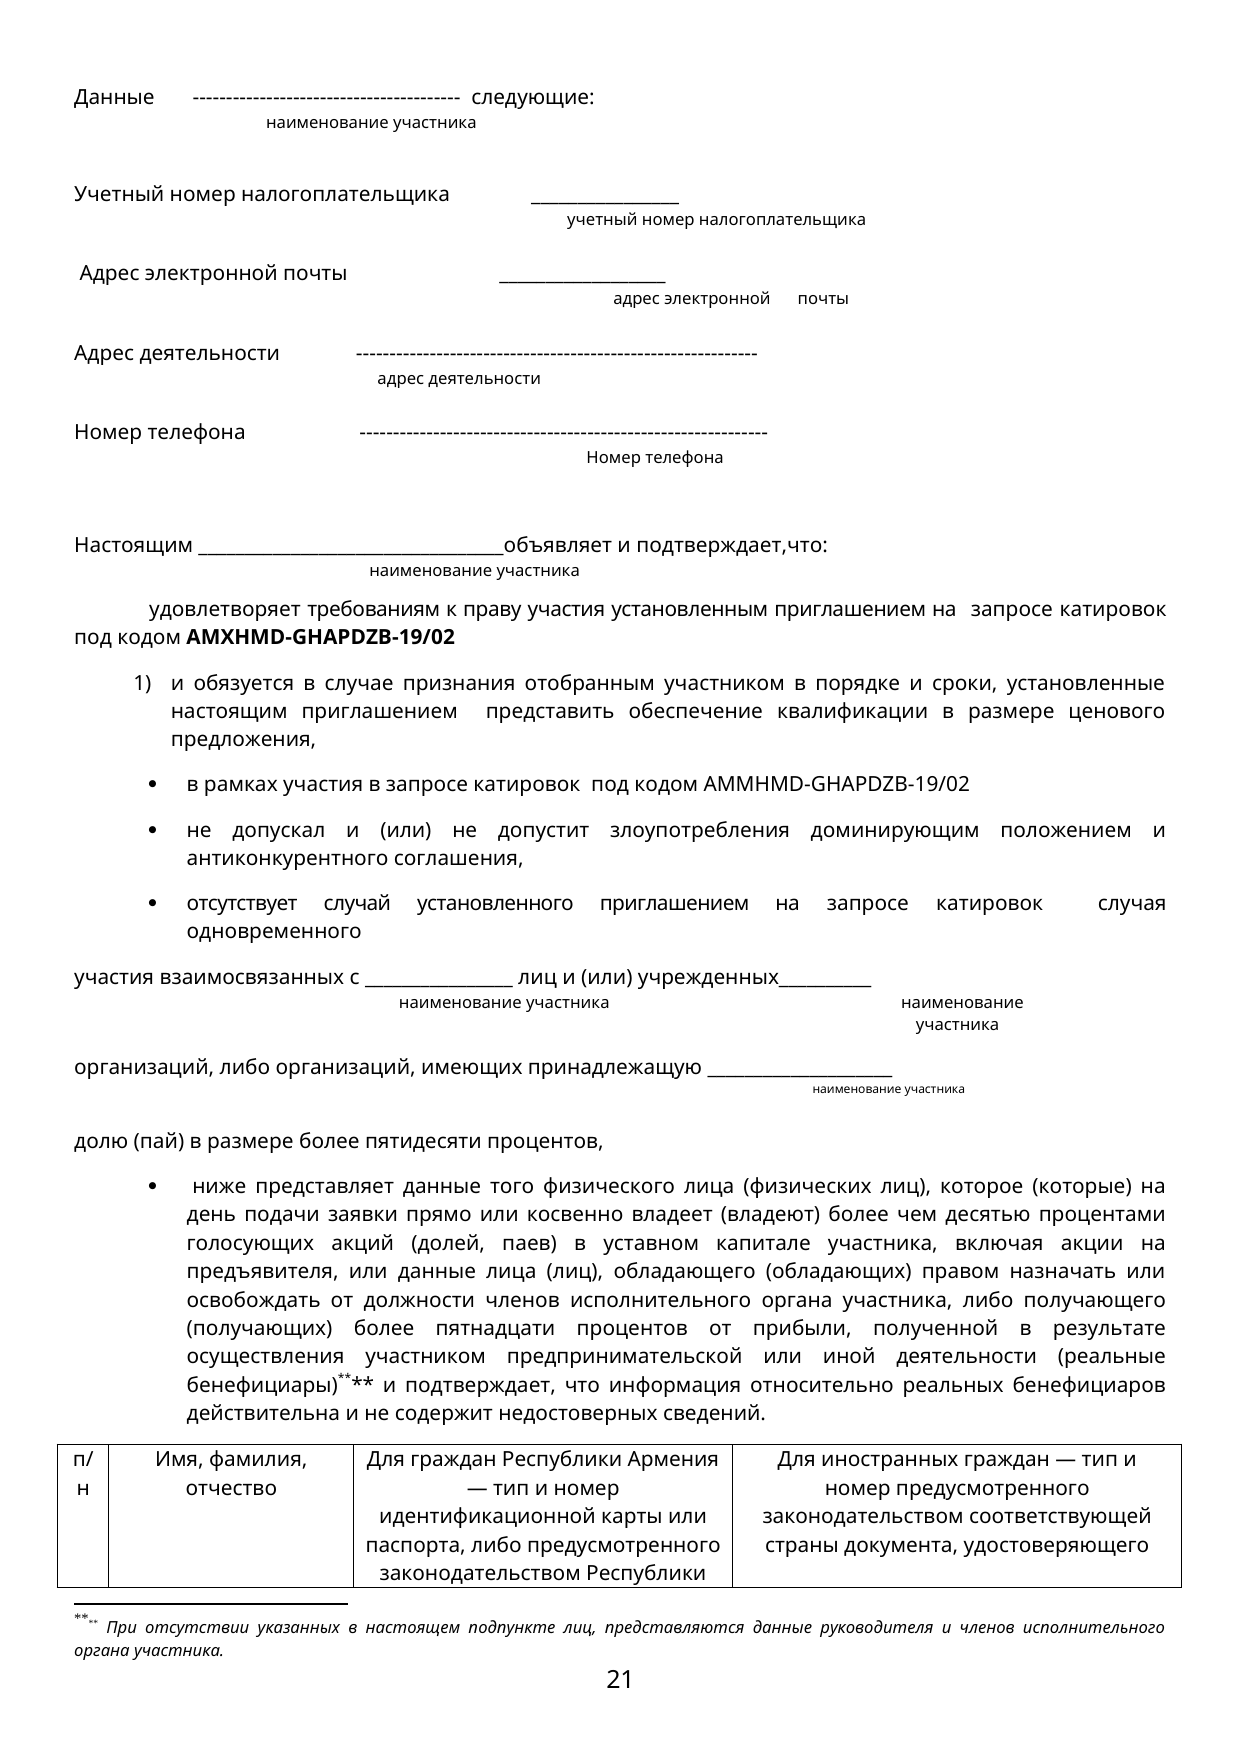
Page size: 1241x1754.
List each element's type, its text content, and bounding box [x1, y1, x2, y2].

text удовлетворяет требованиям к праву участия установленным приглашением на запросе катировок под кодом АMХHMD-GHAPDZB-19/02 [74, 594, 1167, 651]
text адрес электронной почты [428, 287, 1167, 309]
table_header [109, 1445, 353, 1587]
text адрес деятельности [74, 366, 1167, 389]
text Адрес деятельности ------------------------------------------------------------ [74, 338, 1167, 366]
text Номер телефона ------------------------------------------------------------- [74, 417, 1167, 446]
table_header п/н [58, 1445, 108, 1587]
text участия взаимосвязанных с ________________ лиц и (или) учрежденных__________ [74, 962, 1167, 990]
text организаций, либо организаций, имеющих принадлежащую ____________________ [74, 1052, 1167, 1081]
text наименование участника наименование [399, 990, 1167, 1013]
text наименование участника [266, 111, 1167, 134]
list не допускал и (или) не допустит злоупотребления доминирующим положением и антиконкурентного соглашения, [149, 815, 1167, 872]
text наименование участника [369, 559, 1167, 582]
list отсутствует случай установленного приглашением на запросе катировок случая одновременного [149, 888, 1167, 945]
text наименование участника [812, 1081, 1167, 1109]
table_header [354, 1445, 732, 1587]
list в рамках участия в запросе катировок под кодом АMMHMD-GHAPDZB-19/02 [149, 769, 1167, 798]
text Данные ---------------------------------------- следующие: [74, 82, 1167, 111]
text участника [916, 1013, 1167, 1036]
list ниже представляет данные того физического лица (физических лиц), которое (которые) на день подачи заявки прямо или косвенно владеет (владеют) более чем десятью процентами голосующих акций (долей, паев) в уставном капитале участника, включая акции на предъявителя, или данные лица (лиц), обладающего (обладающих) правом назначать или освобождать от должности членов исполнительного органа участника, либо получающего (получающих) более пятнадцати процентов от прибыли, полученной в результате осуществления участником предпринимательской или иной деятельности (реальные бенефициары)** и подтверждает, что информация относительно реальных бенефициаров действительна и не содержит недостоверных сведений. [149, 1171, 1167, 1427]
text Адрес электронной почты __________________ [74, 258, 1167, 287]
text Настоящим _________________________________объявляет и подтверждает,что: [74, 530, 1167, 559]
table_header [733, 1445, 1181, 1587]
text Учетный номер налогоплательщика ________________ [74, 179, 1167, 207]
text учетный номер налогоплательщика [502, 207, 1167, 230]
list и обязуется в случае признания отобранным участником в порядке и сроки, установленные настоящим приглашением представить обеспечение квалификации в размере ценового предложения, [133, 668, 1167, 753]
text Номер телефона [443, 446, 1167, 469]
text долю (пай) в размере более пятидесяти процентов, [74, 1126, 1167, 1154]
